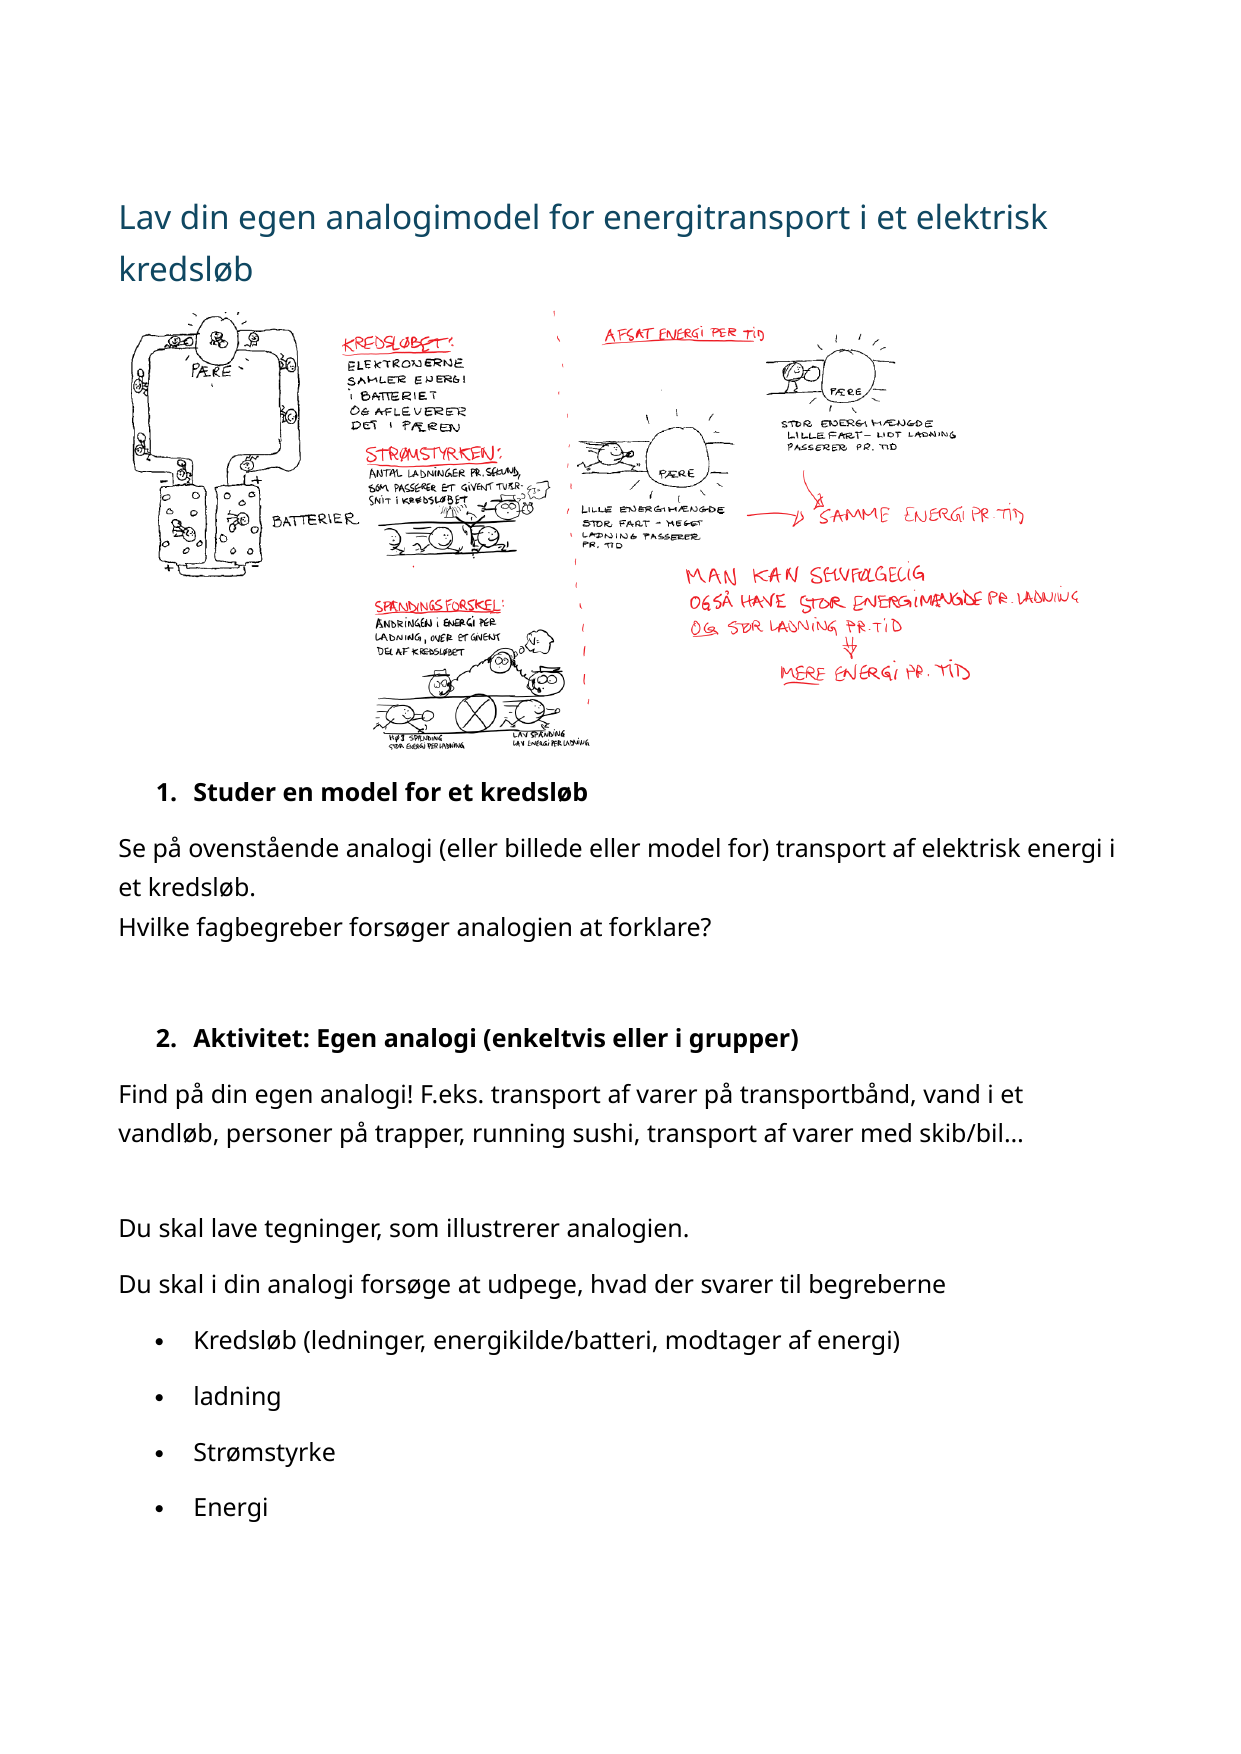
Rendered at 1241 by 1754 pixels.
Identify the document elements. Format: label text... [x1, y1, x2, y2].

text Du skal i din analogi forsøge at udpege, hvad der svarer til begreberne [118, 1267, 1122, 1301]
picture [118, 306, 1123, 754]
list Aktivitet: Egen analogi (enkeltvis eller i grupper) [156, 1021, 1122, 1055]
list ladning [156, 1378, 1122, 1412]
text Se på ovenstående analogi (eller billede eller model for) transport af elektrisk energi i et kredsløb. Hvilke fagbegreber forsøger analogien at forklare? [118, 831, 1122, 943]
list Kredsløb (ledninger, energikilde/batteri, modtager af energi) [156, 1322, 1122, 1357]
subtitle Lav din egen analogimodel for energitransport i et elektrisk kredsløb [118, 194, 1122, 291]
list Studer en model for et kredsløb [156, 775, 1122, 809]
text Du skal lave tegninger, som illustrerer analogien. [118, 1211, 1122, 1245]
text Find på din egen analogi! F.eks. transport af varer på transportbånd, vand i et vandløb, personer på trapper, running sushi, transport af varer med skib/bil… [118, 1077, 1122, 1189]
list Strømstyrke [156, 1434, 1122, 1468]
list Energi [156, 1490, 1122, 1524]
